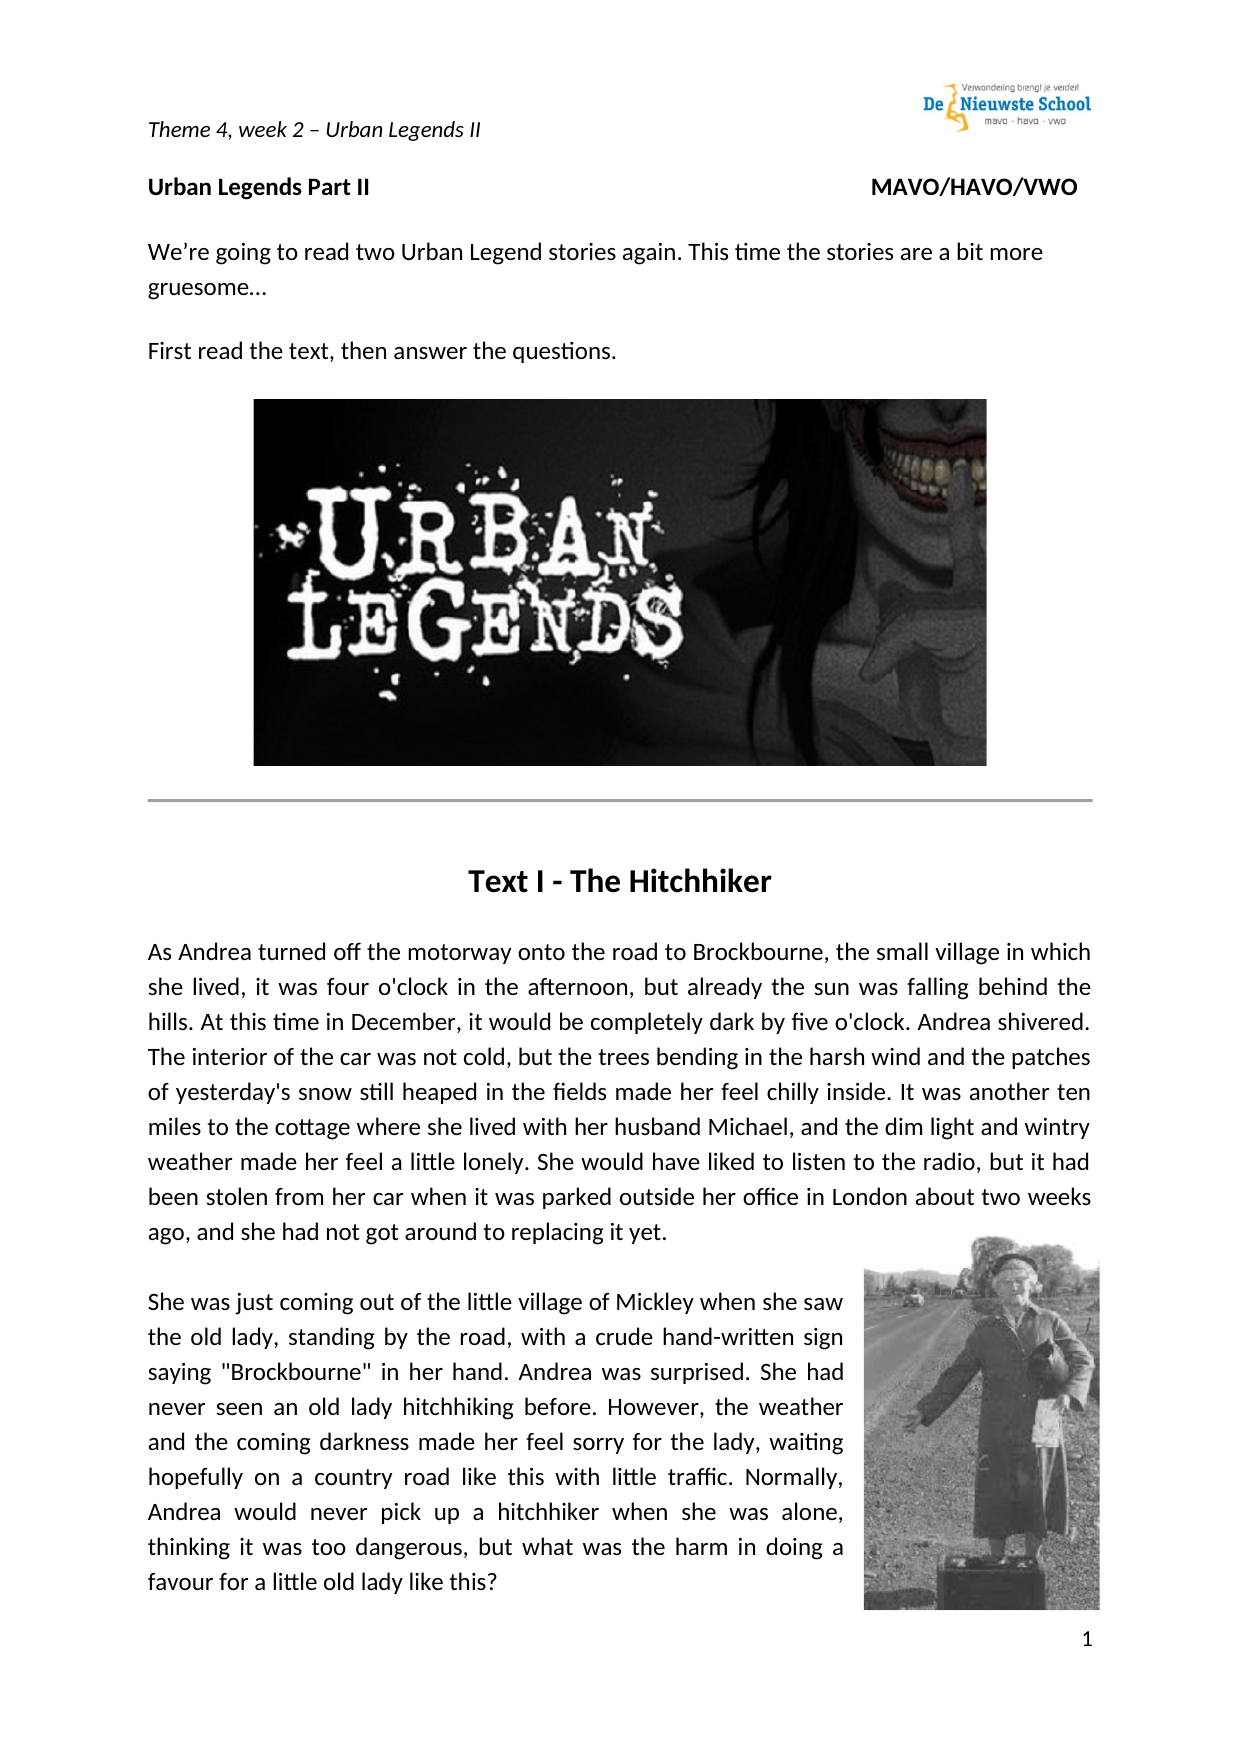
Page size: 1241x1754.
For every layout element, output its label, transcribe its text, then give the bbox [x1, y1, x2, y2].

picture [920, 73, 1093, 138]
picture [863, 1234, 1100, 1611]
text As Andrea turned off the motorway onto the road to Brockbourne, the small village in which she lived, it was four o'clock in the afternoon, but already the sun was falling behind the hills. At this time in December, it would be completely dark by five o'clock. Andrea shivered. The interior of the car was not cold, but the trees bending in the harsh wind and the patches of yesterday's snow still heaped in the fields made her feel chilly inside. It was another ten miles to the cottage where she lived with her husband Michael, and the dim light and wintry weather made her feel a little lonely. She would have liked to listen to the radio, but it had been stolen from her car when it was parked outside her office in London about two weeks ago, and she had not got around to replacing it yet. [148, 936, 1093, 1247]
text We’re going to read two Urban Legend stories again. This time the stories are a bit more gruesome… [148, 236, 1093, 301]
text First read the text, then answer the questions. [148, 335, 1093, 365]
text Urban Legends Part II MAVO/HAVO/VWO [148, 172, 1093, 202]
picture [253, 399, 987, 766]
text She was just coming out of the little village of Mickley when she saw the old lady, standing by the road, with a crude hand-written sign saying "Brockbourne" in her hand. Andrea was surprised. She had never seen an old lady hitchhiking before. However, the weather and the coming darkness made her feel sorry for the lady, waiting hopefully on a country road like this with little traffic. Normally, Andrea would never pick up a hitchhiker when she was alone, thinking it was too dangerous, but what was the harm in doing a favour for a little old lady like this? [148, 1286, 863, 1597]
text Text I - The Hitchhiker [148, 860, 1093, 901]
